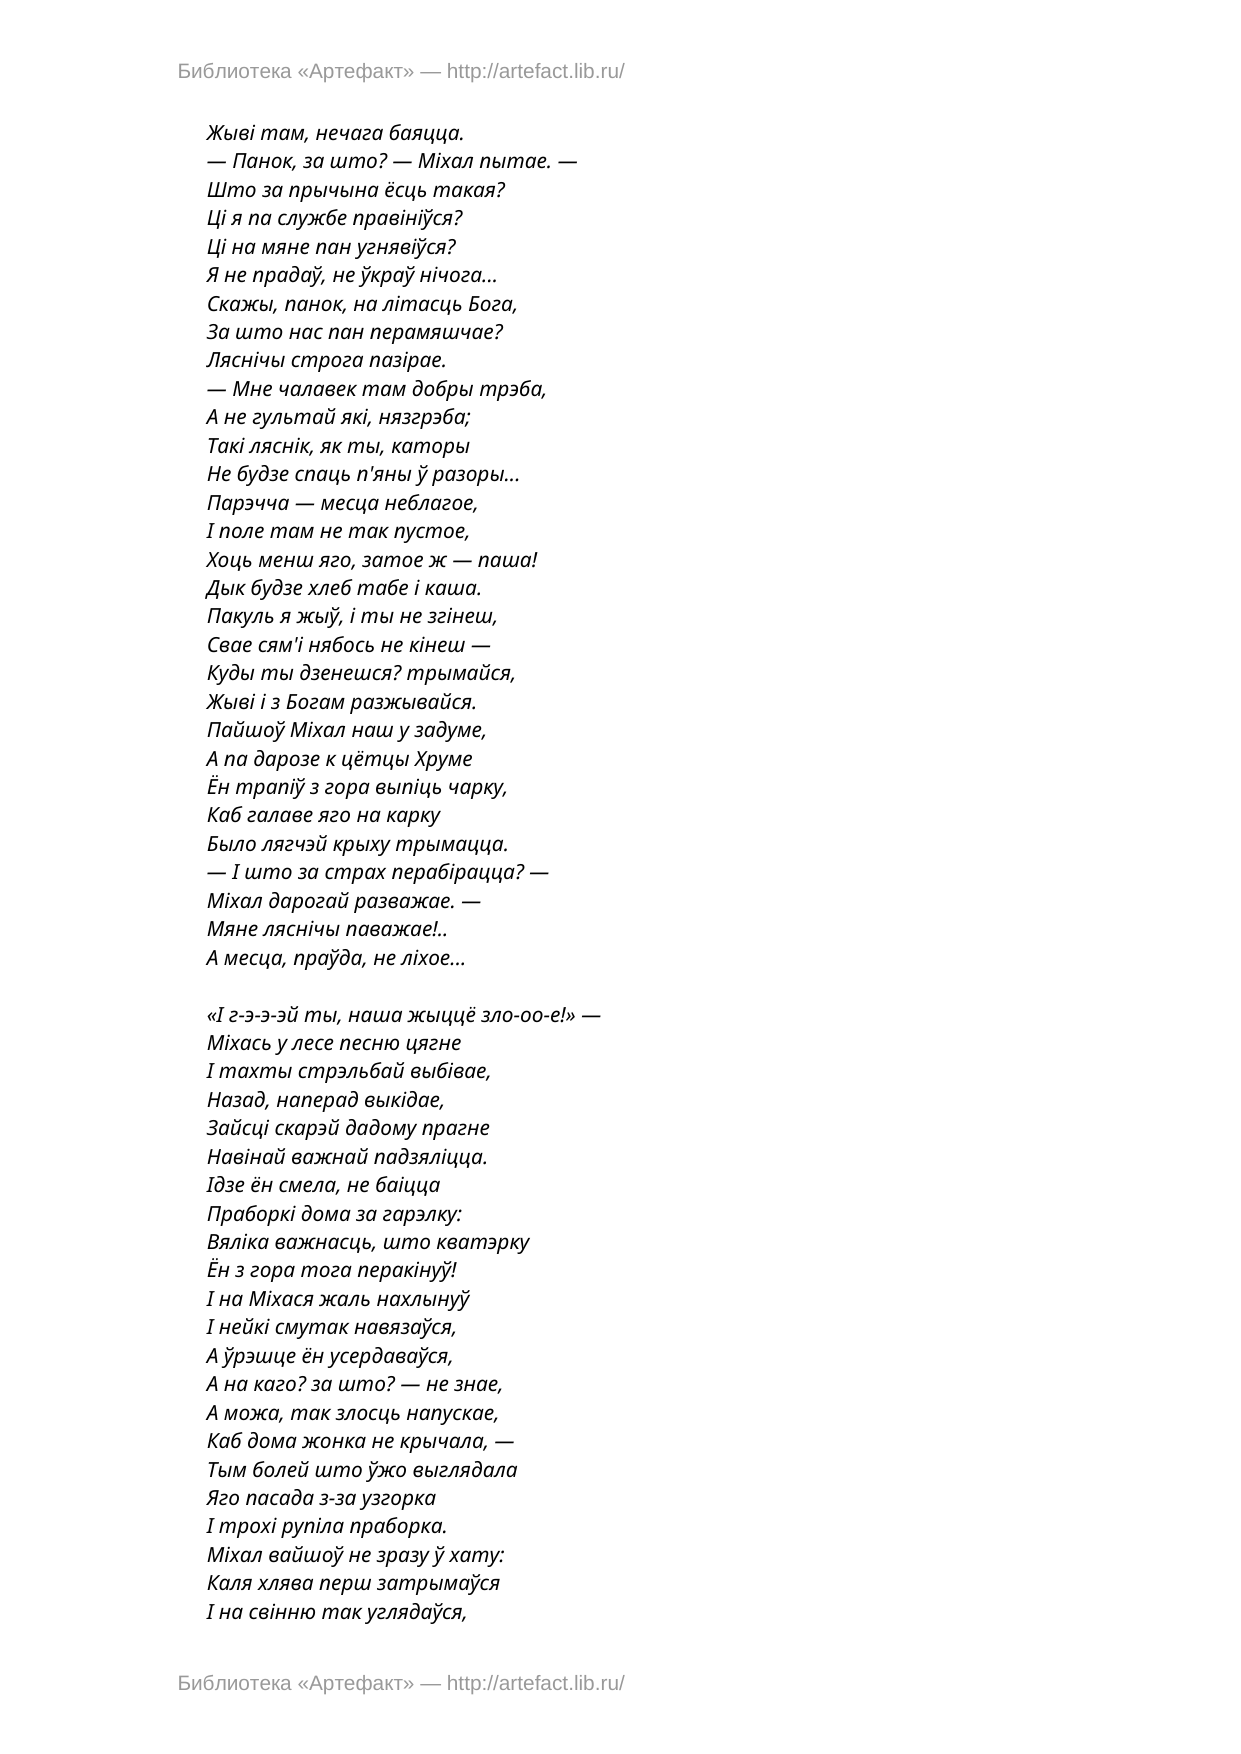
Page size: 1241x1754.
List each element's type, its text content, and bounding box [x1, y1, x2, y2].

subtitle Што за прычына ёсць такая? [177, 175, 1122, 203]
subtitle І поле там не так пустое, [177, 516, 1122, 545]
subtitle Пайшоў Міхал наш у задуме, [177, 715, 1122, 744]
subtitle І тахты стрэльбай выбівае, [177, 1057, 1122, 1085]
subtitle Мяне ляснічы паважае!.. [177, 914, 1122, 943]
subtitle Дык будзе хлеб табе і каша. [177, 573, 1122, 602]
subtitle Праборкі дома за гарэлку: [177, 1199, 1122, 1227]
subtitle І на Міхася жаль нахлынуў [177, 1284, 1122, 1312]
subtitle Ён з гора тога перакінуў! [177, 1256, 1122, 1284]
subtitle Міхал дарогай разважае. — [177, 886, 1122, 914]
subtitle А па дарозе к цётцы Хруме [177, 744, 1122, 772]
subtitle І трохі рупіла праборка. [177, 1512, 1122, 1540]
subtitle Яго пасада з-за узгорка [177, 1483, 1122, 1512]
subtitle А ўрэшце ён усердаваўся, [177, 1341, 1122, 1369]
subtitle Каб галаве яго на карку [177, 801, 1122, 829]
subtitle Пакуль я жыў, і ты не згінеш, [177, 602, 1122, 630]
subtitle Ці на мяне пан угнявіўся? [177, 232, 1122, 260]
subtitle «І г-э-э-эй ты, наша жыццё зло-оо-е!» — [177, 1000, 1122, 1028]
subtitle Вяліка важнасць, што кватэрку [177, 1227, 1122, 1256]
subtitle Куды ты дзенешся? трымайся, [177, 658, 1122, 687]
subtitle Каля хлява перш затрымаўся [177, 1568, 1122, 1597]
subtitle Свае сям'і нябось не кінеш — [177, 630, 1122, 658]
subtitle Жыві там, нечага баяцца. [177, 118, 1122, 147]
subtitle Навінай важнай падзяліцца. [177, 1142, 1122, 1170]
subtitle Міхась у лесе песню цягне [177, 1028, 1122, 1057]
subtitle Міхал вайшоў не зразу ў хату: [177, 1540, 1122, 1568]
subtitle Зайсці скарэй дадому прагне [177, 1113, 1122, 1142]
subtitle Было лягчэй крыху трымацца. [177, 829, 1122, 857]
subtitle А можа, так злосць напускае, [177, 1398, 1122, 1426]
subtitle Ці я па службе правініўся? [177, 203, 1122, 232]
subtitle — І што за страх перабірацца? — [177, 857, 1122, 886]
subtitle Скажы, панок, на літасць Бога, [177, 289, 1122, 317]
subtitle — Мне чалавек там добры трэба, [177, 374, 1122, 402]
subtitle Я не прадаў, не ўкраў нічога... [177, 260, 1122, 289]
subtitle Хоць менш яго, затое ж — паша! [177, 545, 1122, 573]
subtitle І на свінню так углядаўся, [177, 1597, 1122, 1625]
subtitle Не будзе спаць п'яны ў разоры... [177, 459, 1122, 488]
subtitle Каб дома жонка не крычала, — [177, 1426, 1122, 1455]
subtitle — Панок, за што? — Міхал пытае. — [177, 147, 1122, 175]
subtitle Жыві і з Богам разжывайся. [177, 687, 1122, 715]
subtitle Ляснічы строга пазірае. [177, 346, 1122, 374]
subtitle За што нас пан перамяшчае? [177, 317, 1122, 346]
subtitle Ідзе ён смела, не баіцца [177, 1170, 1122, 1199]
subtitle І нейкі смутак навязаўся, [177, 1312, 1122, 1341]
subtitle А на каго? за што? — не знае, [177, 1369, 1122, 1398]
subtitle А не гультай які, нязгрэба; [177, 402, 1122, 431]
subtitle Парэчча — месца неблагое, [177, 488, 1122, 516]
subtitle Такі ляснік, як ты, каторы [177, 431, 1122, 459]
subtitle Тым болей што ўжо выглядала [177, 1455, 1122, 1483]
subtitle Назад, наперад выкідае, [177, 1085, 1122, 1113]
subtitle Ён трапіў з гора выпіць чарку, [177, 772, 1122, 801]
subtitle А месца, праўда, не ліхое... [177, 943, 1122, 971]
